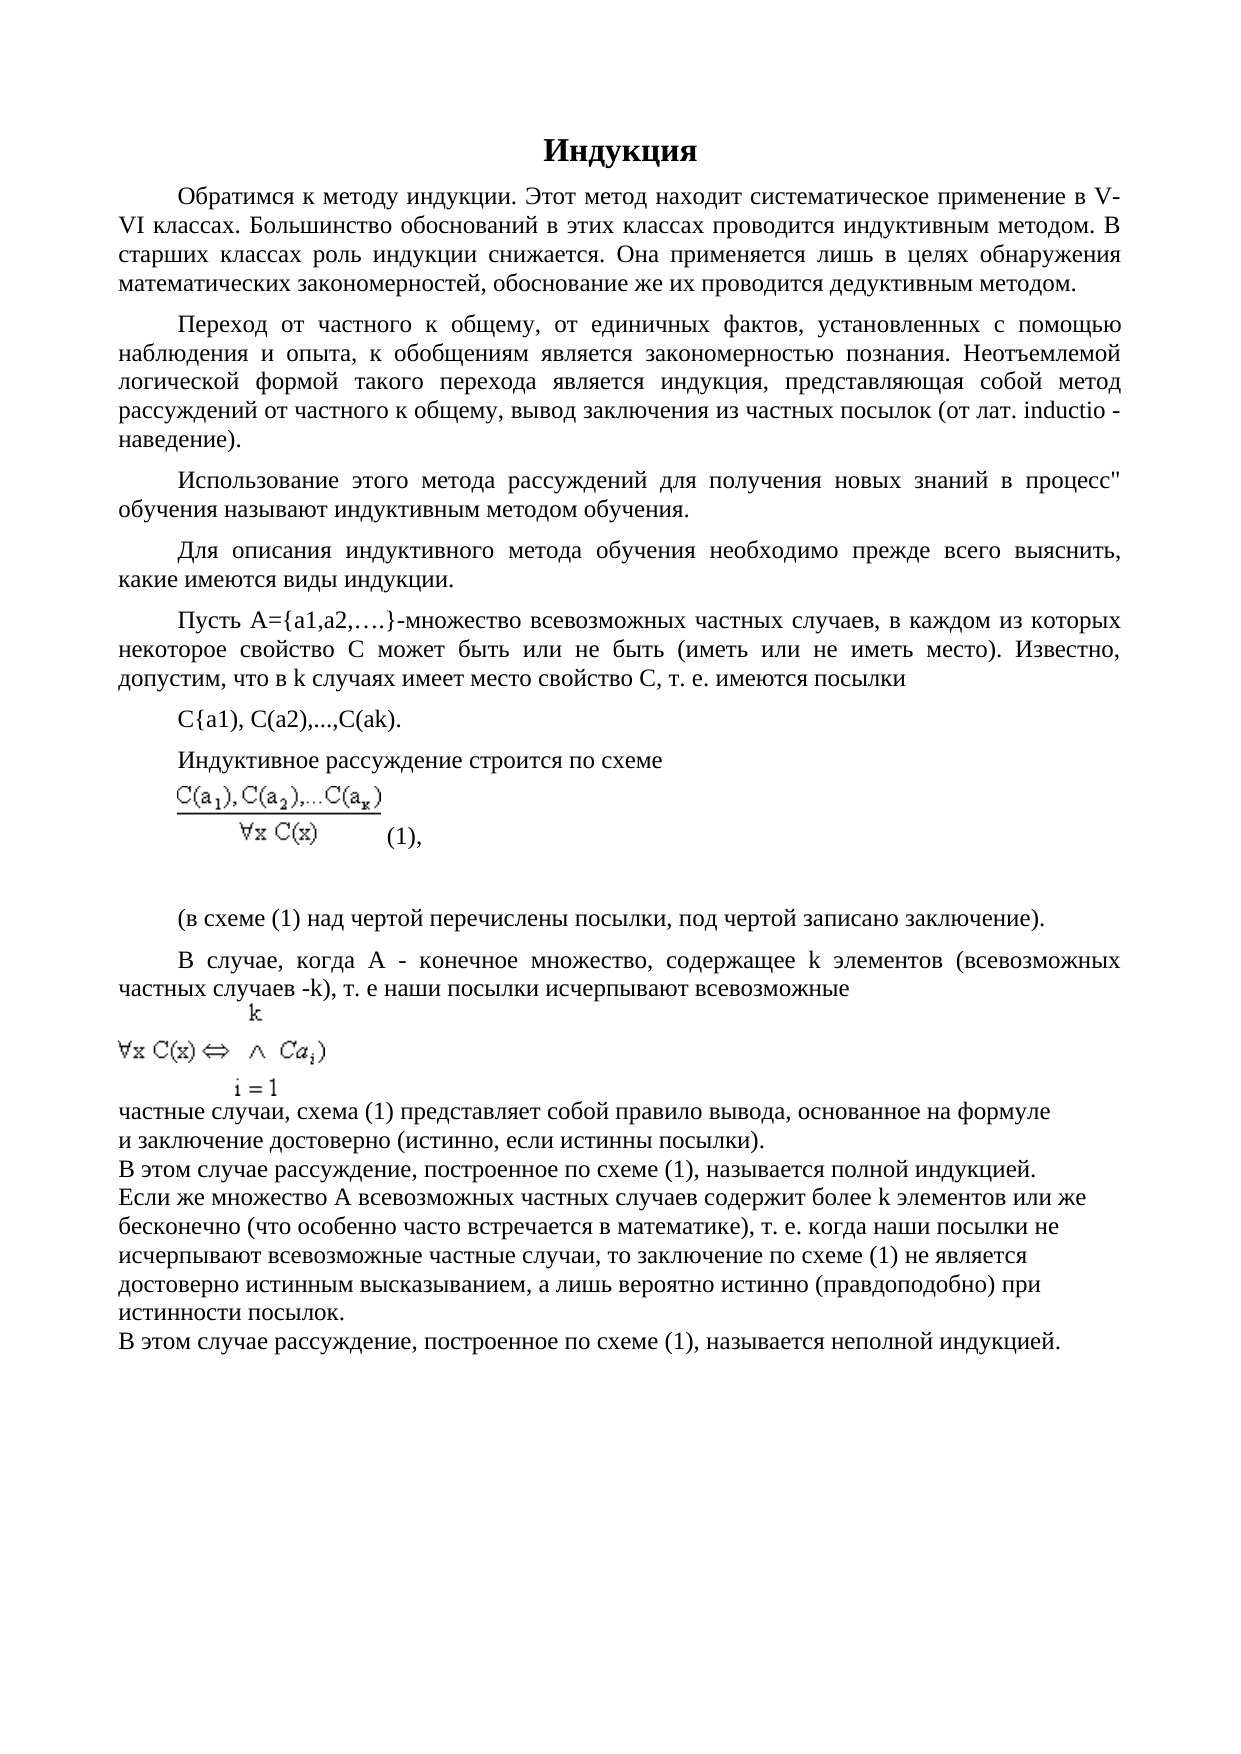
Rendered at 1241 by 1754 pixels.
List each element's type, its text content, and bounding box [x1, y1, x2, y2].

text (в схеме (1) над чертой перечислены посылки, под чертой записано заключение). [118, 903, 1122, 932]
text и заключение достоверно (истинно, если истинны посылки). [118, 1125, 1122, 1154]
text Обратимся к методу индукции. Этот метод находит систематическое применение в V-VI классах. Большинство обоснований в этих классах проводится индуктивным методом. В старших классах роль индукции снижается. Она применяется лишь в целях обнаружения математических закономерностей, обоснование же их проводится дедуктивным методом. [118, 181, 1122, 296]
text (1), [118, 786, 1122, 850]
text Если же множество А всевозможных частных случаев содержит более k элементов или же бесконечно (что особенно часто встречается в математике), т. е. когда наши посылки не исчерпывают всевозможные частные случаи, то заключение по схеме (1) не является достоверно истинным высказыванием, а лишь вероятно истинно (правдоподобно) при истинности посылок. [118, 1182, 1122, 1326]
picture [177, 786, 381, 845]
picture [118, 1002, 325, 1096]
text Для описания индуктивного метода обучения необходимо прежде всего выяснить, какие имеются виды индукции. [118, 535, 1122, 593]
text частные случаи, схема (1) представляет собой правило вывода, основанное на формуле [118, 1096, 1122, 1125]
text Пусть А={а1,а2,….}-множество всевозможных частных случаев, в каждом из которых некоторое свойство С может быть или не быть (иметь или не иметь место). Известно, допустим, что в k случаях имеет место свойство С, т. е. имеются посылки [118, 605, 1122, 691]
text В случае, когда А - конечное множество, содержащее k элементов (всевозможных частных случаев -k), т. е наши посылки исчерпывают всевозможные [118, 945, 1122, 1002]
text Индукция [118, 131, 1122, 169]
text Использование этого метода рассуждений для получения новых знаний в процесс" обучения называют индуктивным методом обучения. [118, 465, 1122, 523]
text С{а1), С(а2),...,С(аk). [118, 704, 1122, 733]
text В этом случае рассуждение, построенное по схеме (1), называется полной индукцией. [118, 1154, 1122, 1182]
text В этом случае рассуждение, построенное по схеме (1), называется неполной индукцией. [118, 1326, 1122, 1355]
text Переход от частного к общему, от единичных фактов, установленных с помощью наблюдения и опыта, к обобщениям является закономерностью познания. Неотъемлемой логической формой такого перехода является индукция, представляющая собой метод рассуждений от частного к общему, вывод заключения из частных посылок (от лат. inductio - наведение). [118, 309, 1122, 453]
text Индуктивное рассуждение строится по схеме [118, 745, 1122, 774]
